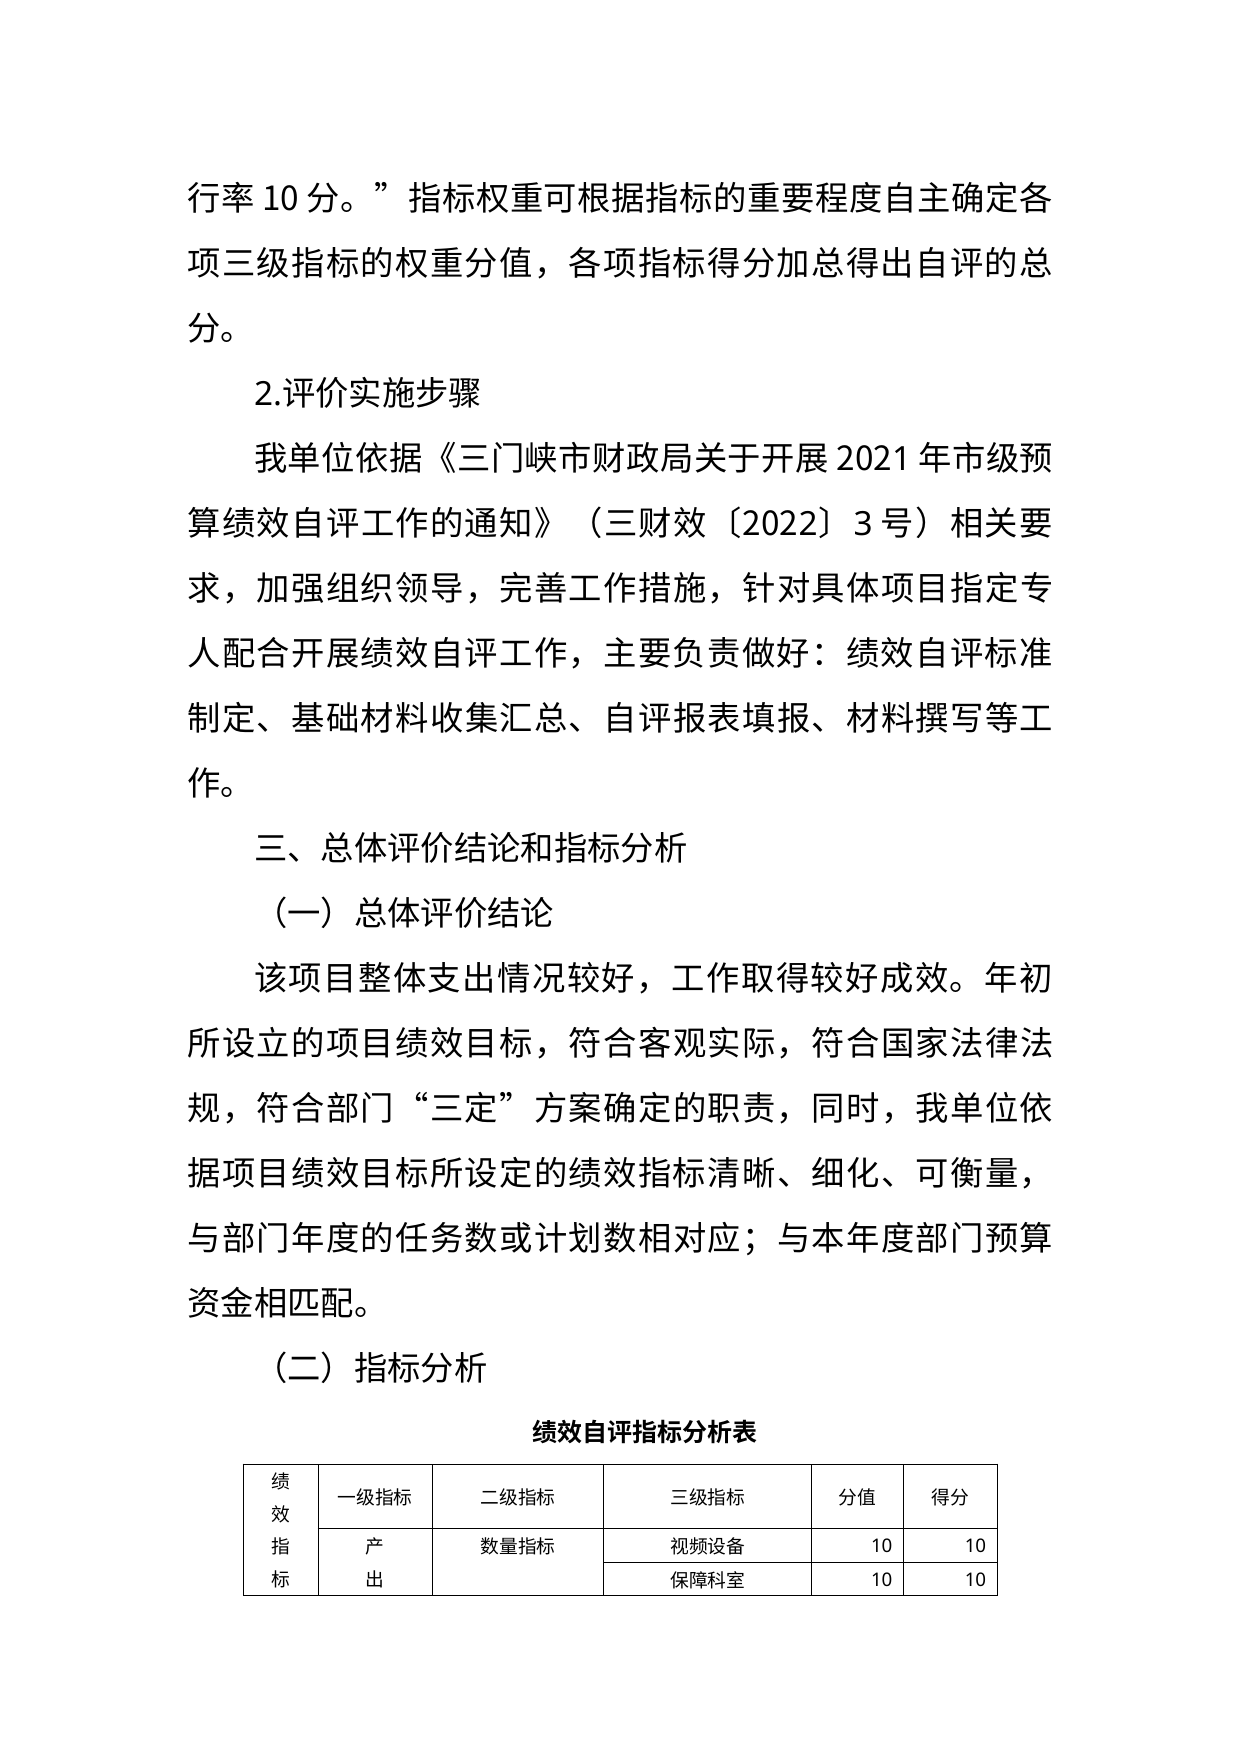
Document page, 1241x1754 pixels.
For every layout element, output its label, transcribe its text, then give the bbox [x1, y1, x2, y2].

text 绩效自评指标分析表 [187, 1398, 1053, 1463]
table_cell 产 出 指 标 [319, 1529, 432, 1595]
table_cell 10 [904, 1529, 997, 1562]
text 我单位依据《三门峡市财政局关于开展2021年市级预算绩效自评工作的通知》（三财效〔2022〕3号）相关要求，加强组织领导，完善工作措施，针对具体项目指定专人配合开展绩效自评工作，主要负责做好：绩效自评标准制定、基础材料收集汇总、自评报表填报、材料撰写等工作。 [187, 423, 1053, 813]
list 该项目整体支出情况较好，工作取得较好成效。年初所设立的项目绩效目标，符合客观实际，符合国家法律法规，符合部门“三定”方案确定的职责，同时，我单位依据项目绩效目标所设定的绩效指标清晰、细化、可衡量，与部门年度的任务数或计划数相对应；与本年度部门预算资金相匹配。 [187, 943, 1053, 1333]
table_cell 10 [812, 1529, 903, 1562]
table_header 一级指标 [319, 1465, 432, 1528]
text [187, 163, 1053, 358]
table_cell 10 [904, 1563, 997, 1595]
list 指标分析 [187, 1333, 1053, 1398]
text 2.评价实施步骤 [187, 358, 1053, 423]
table_header 绩 效 指 标 [244, 1465, 318, 1595]
text （一）总体评价结论 [187, 878, 1053, 943]
table_header 二级指标 [433, 1465, 603, 1528]
table_header 得分 [904, 1465, 997, 1528]
table_cell 数量指标 [433, 1529, 603, 1595]
table_cell 视频设备 [604, 1529, 811, 1562]
table_header 三级指标 [604, 1465, 811, 1528]
text 三、总体评价结论和指标分析 [187, 813, 1053, 878]
table_header 分值 [812, 1465, 903, 1528]
table_cell 保障科室 [604, 1563, 811, 1595]
table_cell 10 [812, 1563, 903, 1595]
